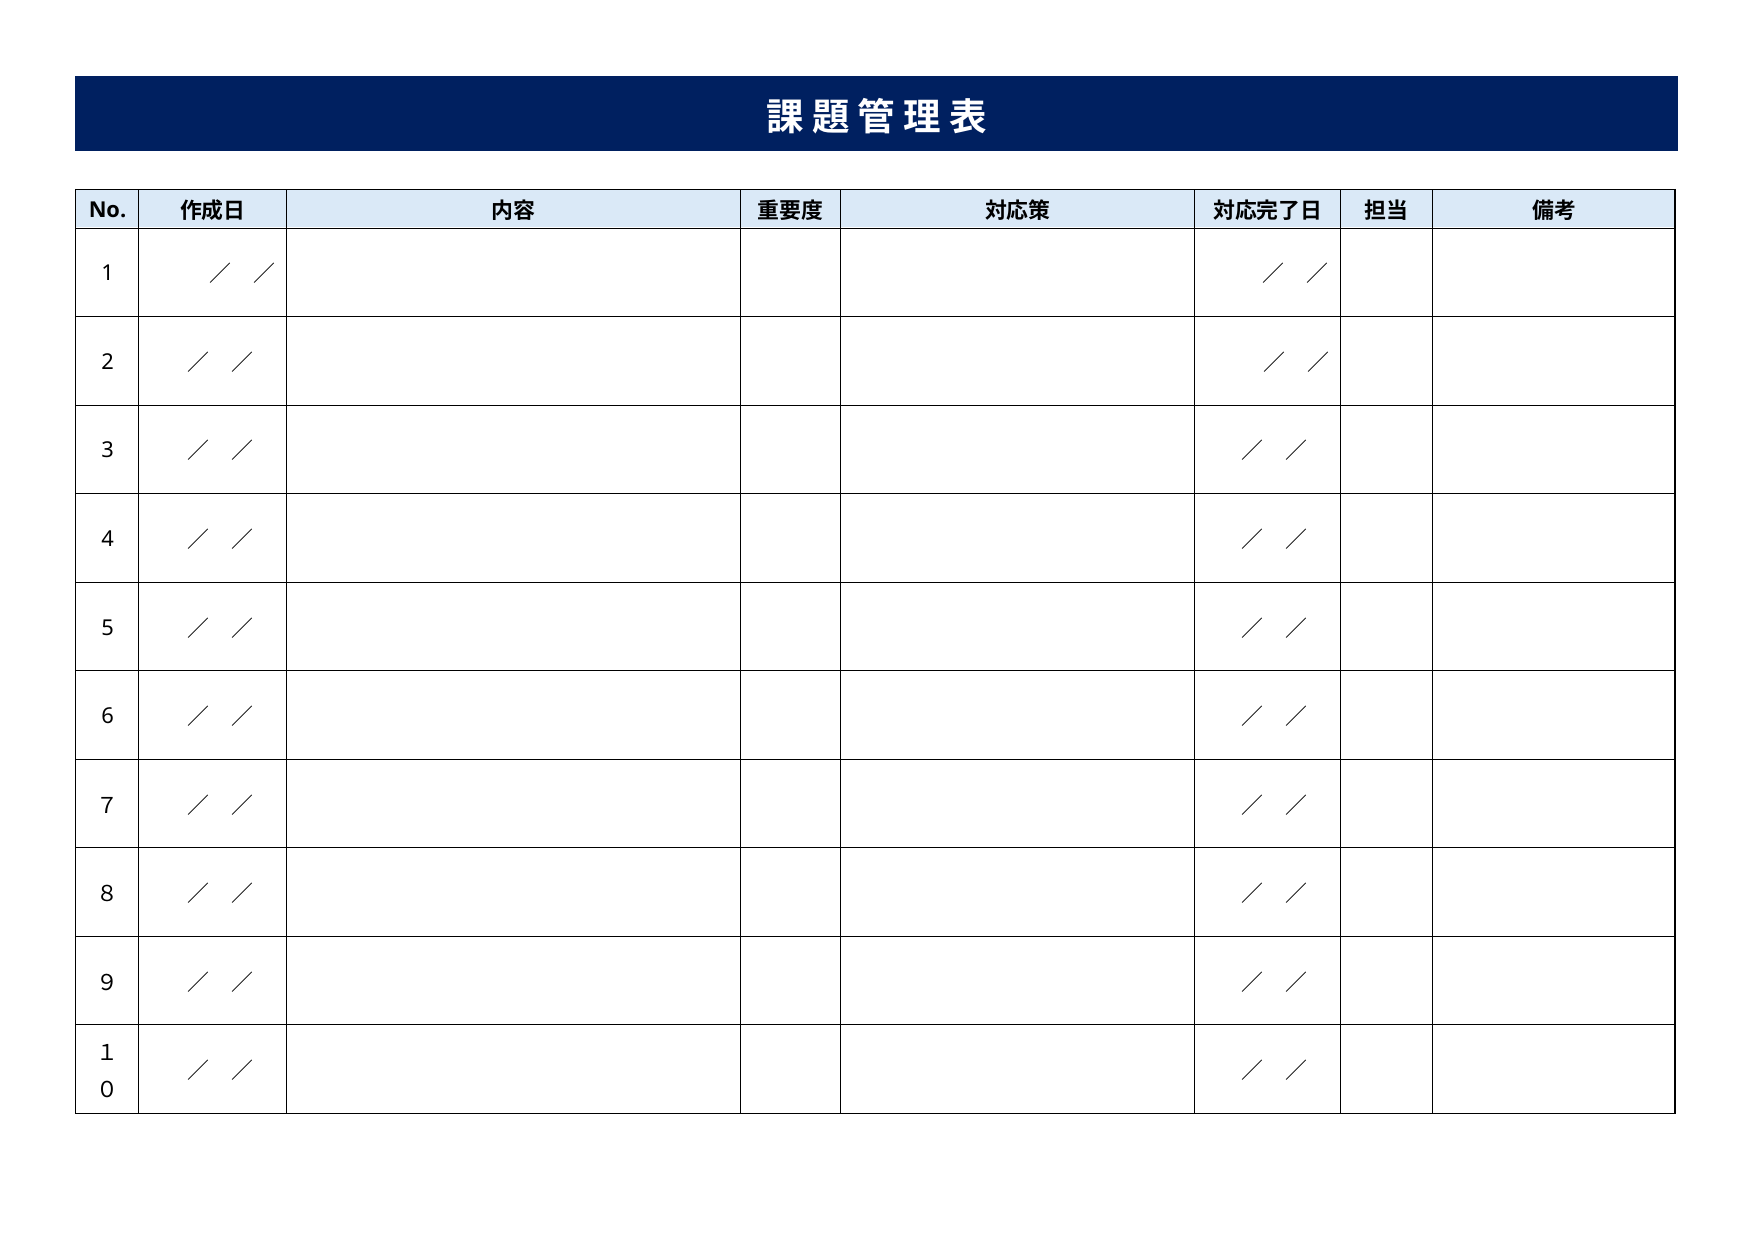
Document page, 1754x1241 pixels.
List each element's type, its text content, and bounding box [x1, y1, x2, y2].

table_header 備考 [1433, 190, 1674, 227]
table_header No. [76, 190, 138, 227]
table_cell [741, 671, 840, 759]
table_cell [841, 317, 1194, 404]
table_cell [1433, 583, 1674, 670]
table_cell 5 [76, 583, 138, 670]
table_cell ８ [76, 848, 138, 936]
table_cell [841, 494, 1194, 582]
table_cell [1341, 406, 1432, 493]
table_cell ／ ／ [1195, 229, 1340, 316]
table_cell [1341, 494, 1432, 582]
table_cell [1433, 848, 1674, 936]
table_cell [1341, 848, 1432, 936]
table_cell [287, 406, 740, 493]
table_cell [841, 848, 1194, 936]
table_cell [287, 937, 740, 1024]
table_cell ／ ／ [1195, 583, 1340, 670]
table_cell ／ ／ [1195, 760, 1340, 847]
table_cell [1341, 760, 1432, 847]
table_cell [841, 406, 1194, 493]
table_cell [741, 1025, 840, 1113]
table_header 対応策 [841, 190, 1194, 227]
table_cell ／ ／ [139, 848, 286, 936]
table_cell ／ ／ [139, 671, 286, 759]
table_cell ／ ／ [139, 494, 286, 582]
table_cell [287, 583, 740, 670]
table_cell ／ ／ [139, 229, 286, 316]
table_cell [287, 671, 740, 759]
table_cell [741, 317, 840, 404]
table_cell [1433, 406, 1674, 493]
table_cell [1433, 229, 1674, 316]
table_cell [1433, 671, 1674, 759]
table_cell [287, 1025, 740, 1113]
table_cell 2 [76, 317, 138, 404]
table_cell [1341, 583, 1432, 670]
table_cell [741, 760, 840, 847]
table_header 担当 [1341, 190, 1432, 227]
table_cell [741, 229, 840, 316]
table_cell 1 [76, 229, 138, 316]
table_header 重要度 [741, 190, 840, 227]
table_cell ／ ／ [139, 1025, 286, 1113]
table_cell [1341, 937, 1432, 1024]
table_cell ／ ／ [1195, 1025, 1340, 1113]
table_cell ／ ／ [1195, 937, 1340, 1024]
table_cell [741, 494, 840, 582]
table_header 作成日 [139, 190, 286, 227]
table_cell [741, 937, 840, 1024]
table_cell [287, 760, 740, 847]
table_cell [1341, 671, 1432, 759]
table_cell [287, 848, 740, 936]
table_cell [287, 317, 740, 404]
table_cell ／ ／ [139, 317, 286, 404]
table_cell 3 [76, 406, 138, 493]
table_cell [1341, 229, 1432, 316]
table_header 課 題 管 理 表 [75, 76, 1678, 151]
table_cell [1433, 317, 1674, 404]
table_cell [1341, 1025, 1432, 1113]
table_cell 4 [76, 494, 138, 582]
table_cell [841, 671, 1194, 759]
table_cell ／ ／ [139, 583, 286, 670]
table_cell [1341, 317, 1432, 404]
table_cell ／ ／ [1195, 494, 1340, 582]
table_cell [741, 848, 840, 936]
table_cell ／ ／ [1195, 406, 1340, 493]
table_cell [741, 406, 840, 493]
table_cell ／ ／ [1195, 317, 1340, 404]
table_header 内容 [287, 190, 740, 227]
table_cell １０ [76, 1025, 138, 1113]
table_header 対応完了日 [1195, 190, 1340, 227]
table_cell [287, 494, 740, 582]
table_cell [841, 937, 1194, 1024]
table_cell [1433, 494, 1674, 582]
table_cell [841, 1025, 1194, 1113]
table_cell ／ ／ [139, 406, 286, 493]
table_cell [1433, 937, 1674, 1024]
table_cell ／ ／ [1195, 671, 1340, 759]
table_cell [1433, 1025, 1674, 1113]
table_cell [287, 229, 740, 316]
table_cell ／ ／ [1195, 848, 1340, 936]
table_cell ９ [76, 937, 138, 1024]
table_cell [1433, 760, 1674, 847]
table_cell [741, 583, 840, 670]
table_cell ７ [76, 760, 138, 847]
table_cell 6 [76, 671, 138, 759]
table_cell ／ ／ [139, 937, 286, 1024]
table_cell [841, 583, 1194, 670]
table_cell [841, 229, 1194, 316]
table_cell ／ ／ [139, 760, 286, 847]
table_cell [841, 760, 1194, 847]
